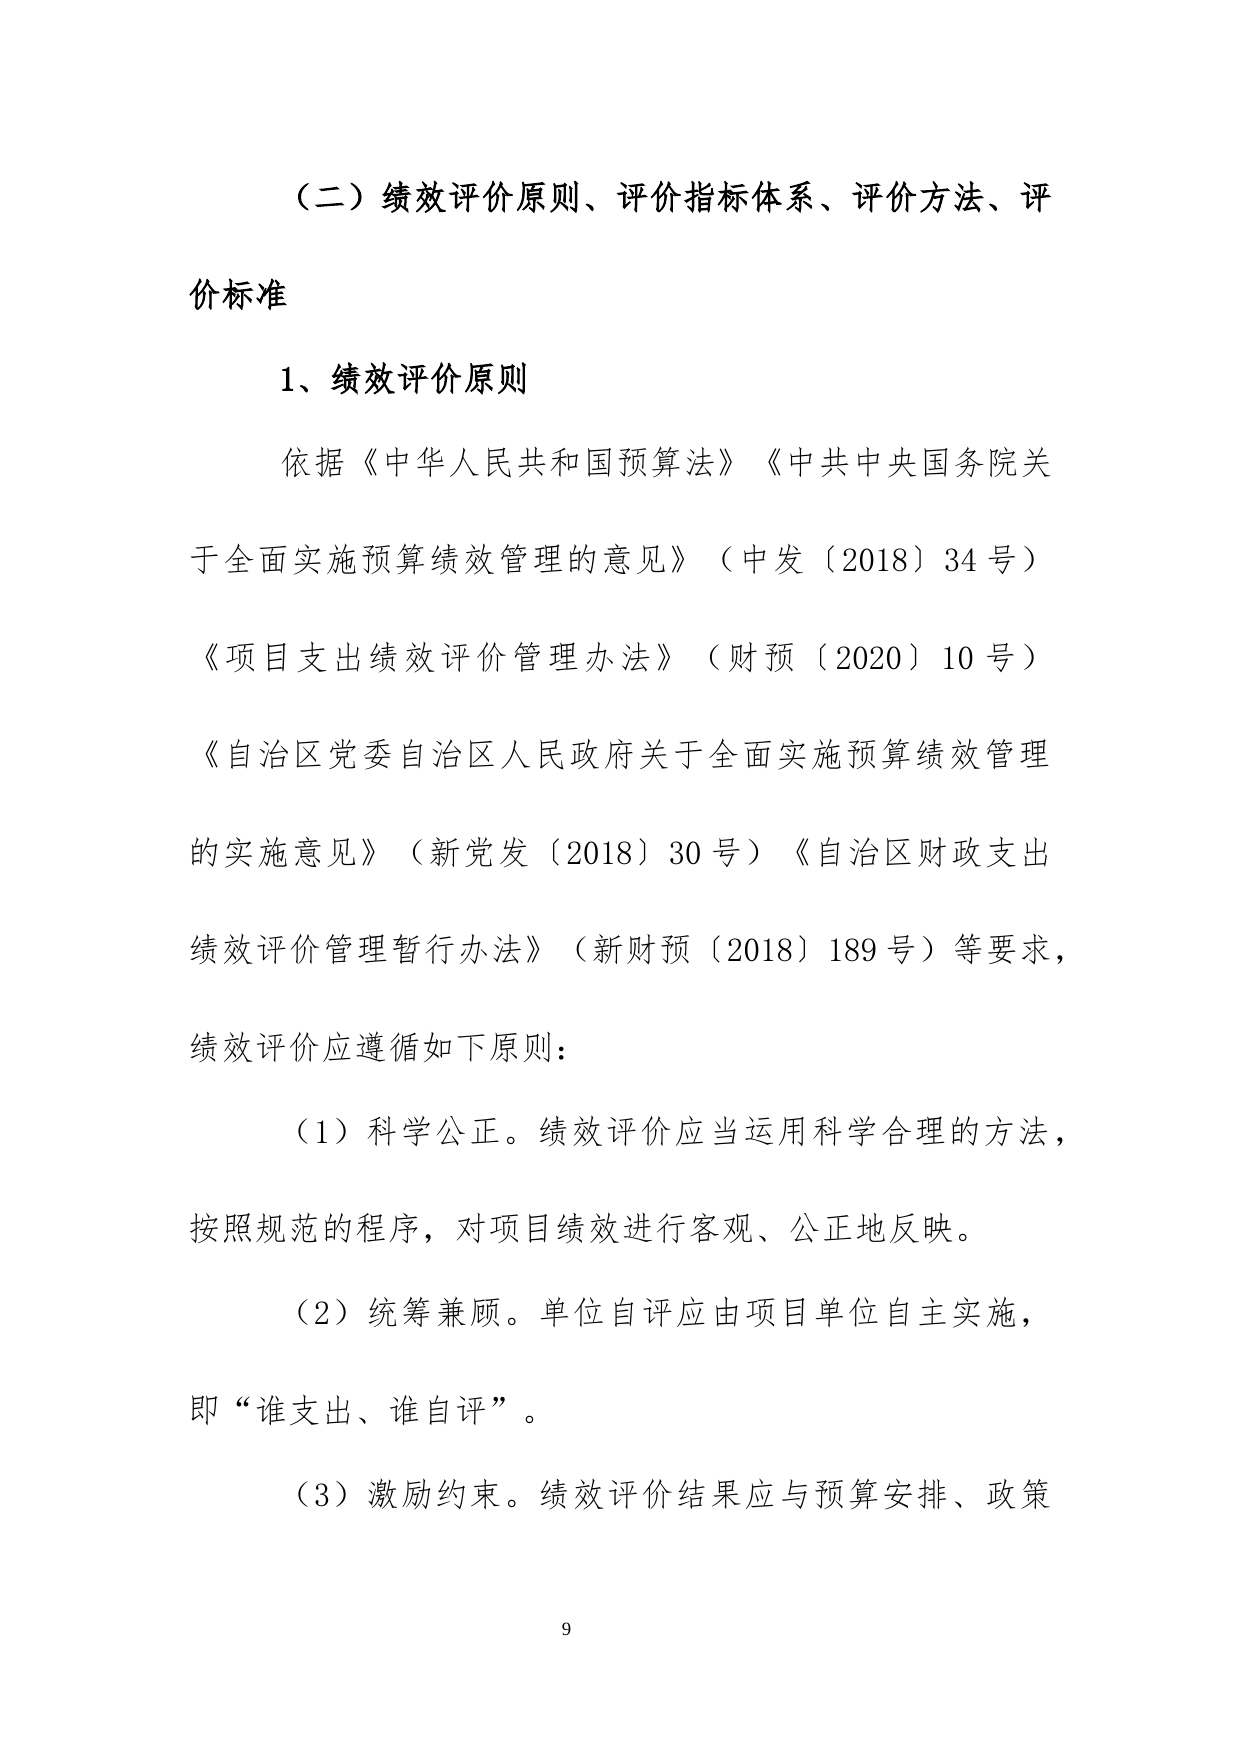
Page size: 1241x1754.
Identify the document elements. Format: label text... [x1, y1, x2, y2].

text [187, 1459, 1053, 1524]
text （1）科学公正。绩效评价应当运用科学合理的方法，按照规范的程序，对项目绩效进行客观、公正地反映。 [187, 1096, 1053, 1259]
subtitle （二）绩效评价原则、评价指标体系、评价方法、评价标准 [187, 162, 1053, 324]
text （2）统筹兼顾。单位自评应由项目单位自主实施，即“谁支出、谁自评”。 [187, 1278, 1053, 1440]
text 依据《中华人民共和国预算法》《中共中央国务院关于全面实施预算绩效管理的意见》（中发〔2018〕34号）《项目支出绩效评价管理办法》（财预〔2020〕10号）《自治区党委自治区人民政府关于全面实施预算绩效管理的实施意见》（新党发〔2018〕30号）《自治区财政支出绩效评价管理暂行办法》（新财预〔2018〕189号）等要求，绩效评价应遵循如下原则： [187, 427, 1053, 1077]
text 1、绩效评价原则 [187, 343, 1053, 408]
